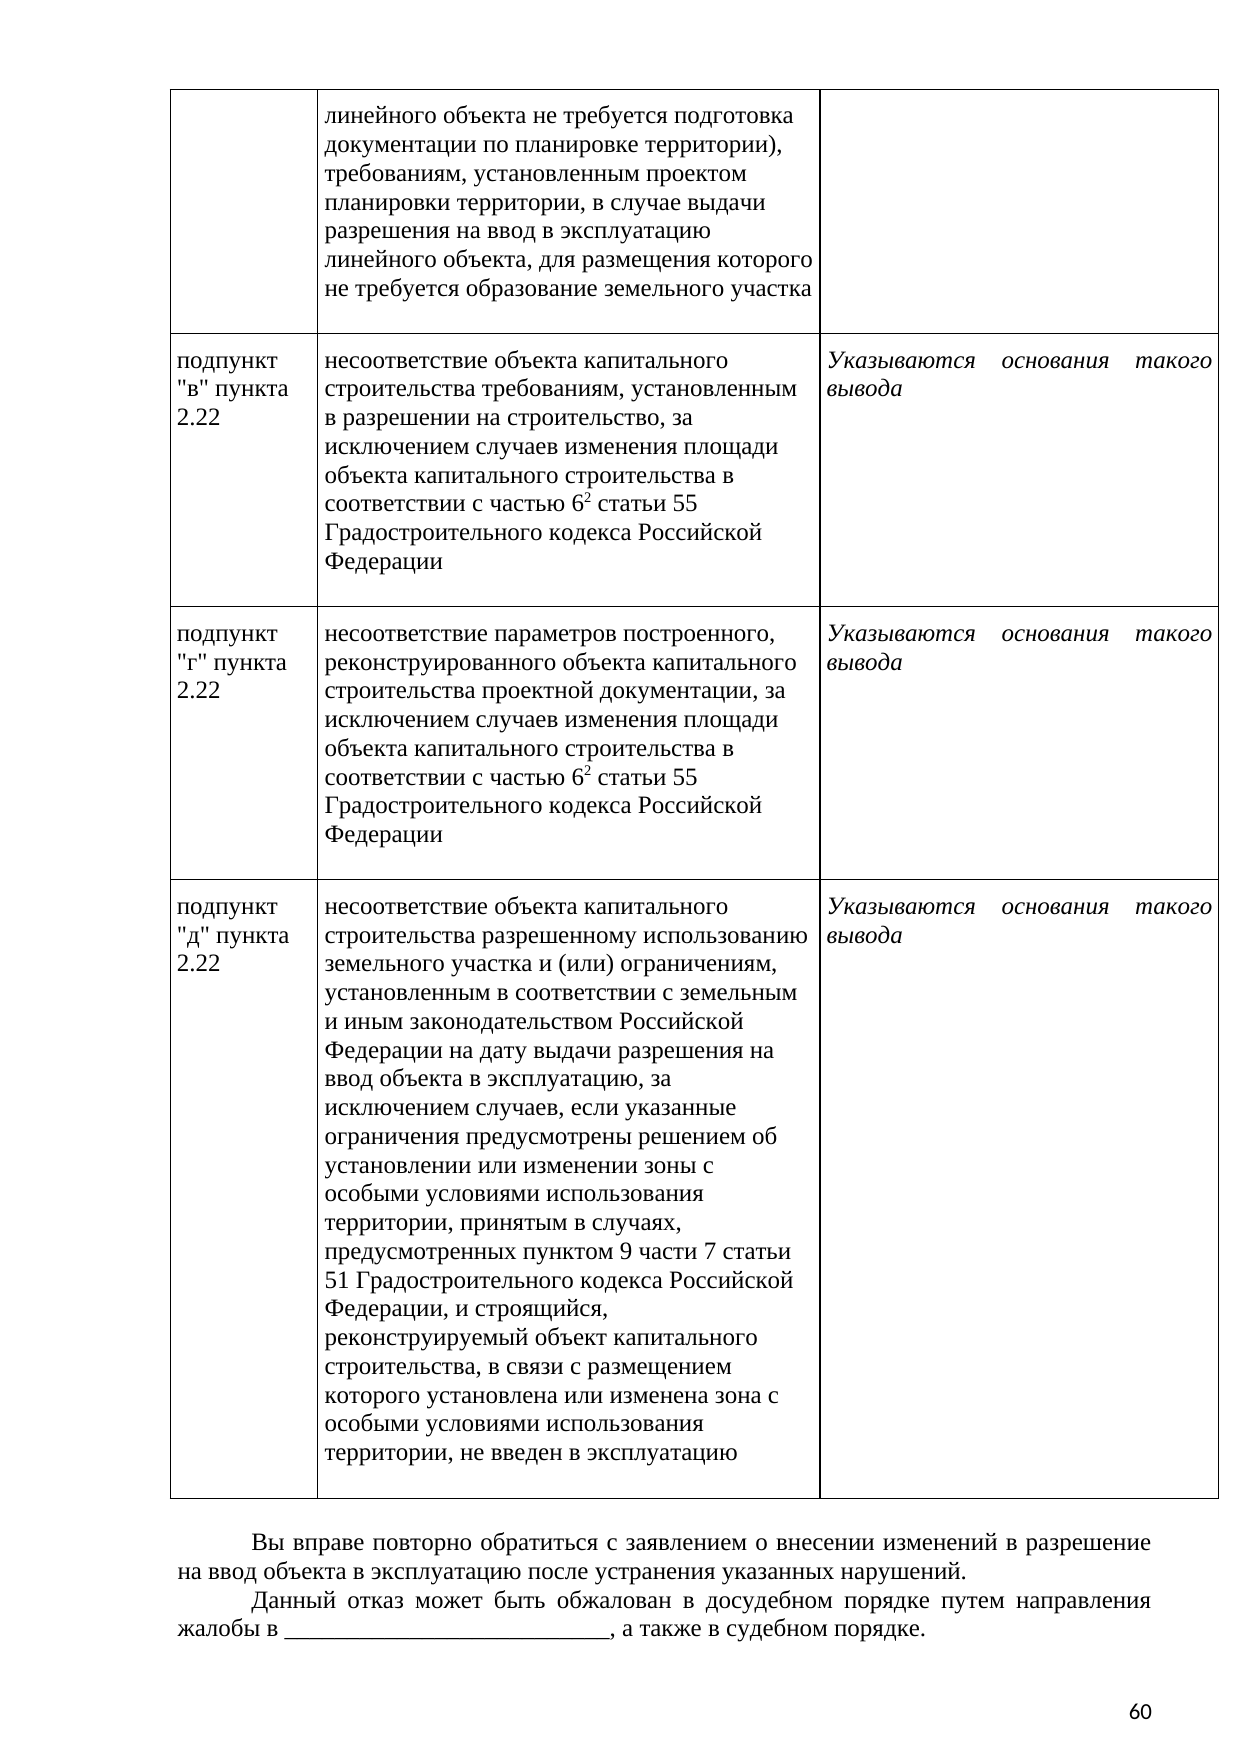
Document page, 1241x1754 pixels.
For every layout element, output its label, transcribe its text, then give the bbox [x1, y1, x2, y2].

table_cell несоответствие объекта капитального строительства требованиям, установленным в разрешении на строительство, за исключением случаев изменения площади объекта капитального строительства в соответствии с частью 62 статьи 55 Градостроительного кодекса Российской Федерации [318, 334, 819, 606]
table_cell подпункт "в" пункта 2.22 [171, 334, 317, 606]
table_cell подпункт "г" пункта 2.22 [171, 607, 317, 879]
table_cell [318, 90, 819, 333]
table_cell несоответствие объекта капитального строительства разрешенному использованию земельного участка и (или) ограничениям, установленным в соответствии с земельным и иным законодательством Российской Федерации на дату выдачи разрешения на ввод объекта в эксплуатацию, за исключением случаев, если указанные ограничения предусмотрены решением об установлении или изменении зоны с особыми условиями использования территории, принятым в случаях, предусмотренных пунктом 9 части 7 статьи 51 Градостроительного кодекса Российской Федерации, и строящийся, реконструируемый объект капитального строительства, в связи с размещением которого установлена или изменена зона с особыми условиями использования территории, не введен в эксплуатацию [318, 880, 819, 1497]
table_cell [171, 90, 317, 333]
table_cell подпункт "д" пункта 2.22 [171, 880, 317, 1497]
table_cell Указываются основания такого вывода [821, 607, 1218, 879]
text Вы вправе повторно обратиться с заявлением о внесении изменений в разрешение на ввод объекта в эксплуатацию после устранения указанных нарушений. [177, 1527, 1152, 1585]
table_cell несоответствие параметров построенного, реконструированного объекта капитального строительства проектной документации, за исключением случаев изменения площади объекта капитального строительства в соответствии с частью 62 статьи 55 Градостроительного кодекса Российской Федерации [318, 607, 819, 879]
table_cell Указываются основания такого вывода [821, 334, 1218, 606]
text Данный отказ может быть обжалован в досудебном порядке путем направления жалобы в __________________________, а также в судебном порядке. [177, 1585, 1152, 1642]
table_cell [821, 90, 1218, 333]
table_cell Указываются основания такого вывода [821, 880, 1218, 1497]
